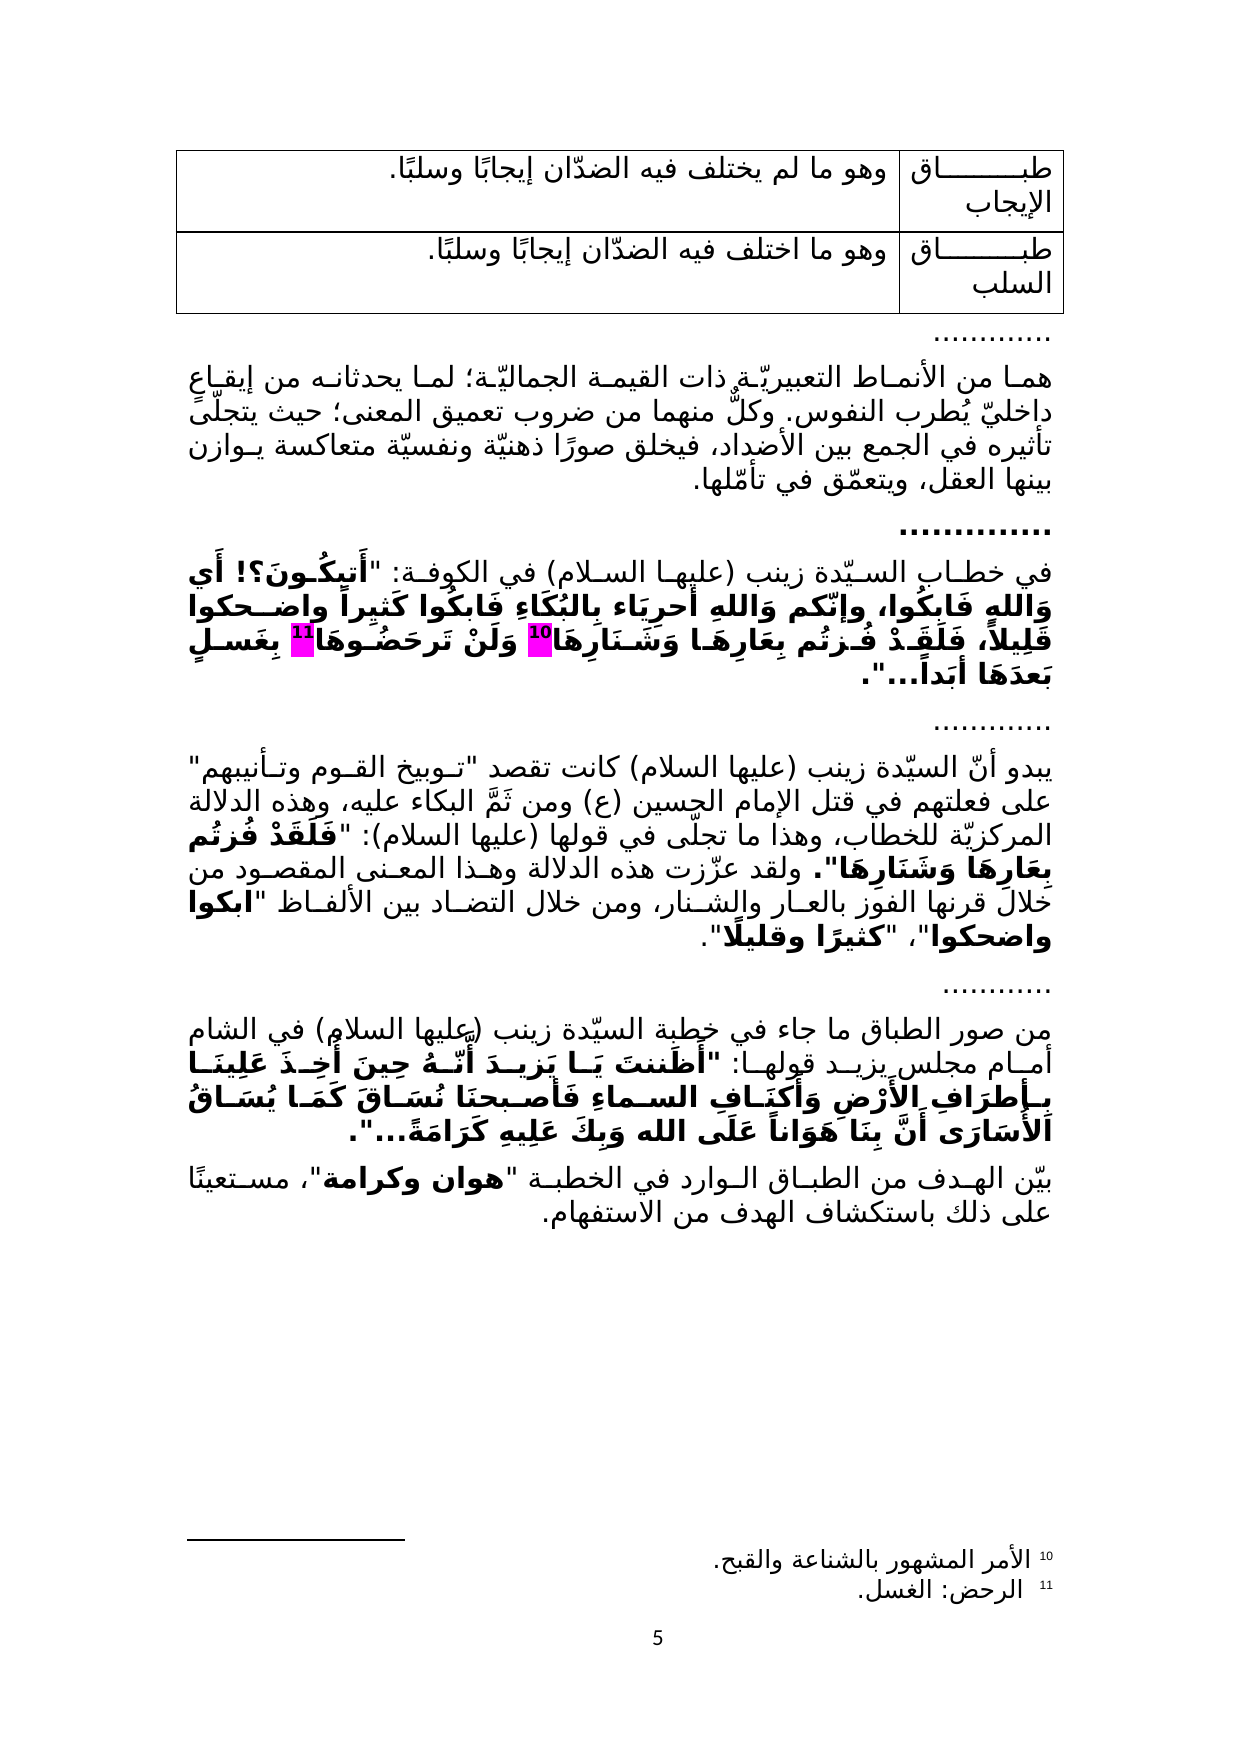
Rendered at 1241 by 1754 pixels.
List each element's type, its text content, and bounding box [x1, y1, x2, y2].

text يبدو أنّ السيّدة زينب (عليها السلام) كانت تقصد "توبيخ القوم وتأنيبهم" على فعلتهم في قتل الإمام الحسين (ع) ومن ثَمَّ البكاء عليه، وهذه الدلالة المركزيّة للخطاب، وهذا ما تجلّى في قولها (عليها السلام): "فَلَقَدْ فُزتُم بِعَارِهَا وَشَنَارِهَا". ولقد عزّزت هذه الدلالة وهذا المعنى المقصود من خلال قرنها الفوز بالعار والشنار، ومن خلال التضاد بين الألفاظ "ابكوا واضحكوا"، "كثيرًا وقليلًا". [187, 750, 1053, 954]
text ............. [187, 314, 1053, 348]
text .............. [187, 509, 1053, 543]
text هما من الأنماط التعبيريّة ذات القيمة الجماليّة؛ لما يحدثانه من إيقاعٍ داخليّ يُطرب النفوس. وكلٌّ منهما من ضروب تعميق المعنى؛ حيث يتجلّى تأثيره في الجمع بين الأضداد، فيخلق صورًا ذهنيّة ونفسيّة متعاكسة يوازن بينها العقل، ويتعمّق في تأمّلها. [187, 360, 1053, 496]
text ............ [187, 966, 1053, 1000]
text بيّن الهدف من الطباق الوارد في الخطبة "هوان وكرامة"، مستعينًا على ذلك باستكشاف الهدف من الاستفهام. [187, 1161, 1053, 1229]
text من صور الطباق ما جاء في خطبة السيّدة زينب (عليها السلام) في الشام أمام مجلس يزيد قولها: "أَظَننتَ يَا يَزيدَ أَّنّهُ حِينَ أُخِذَ عَلِينَا بِأطرَافِ الأَرْضِ وَأَكنَافِ السماءِ فَأصبحنَا نُسَاقَ كَمَا يُسَاقُ الأُسَارَى أَنَّ بِنَا هَوَاناً عَلَى الله وَبِكَ عَلِيهِ كَرَامَةً...". [187, 1013, 1053, 1148]
table_cell طباق السلب [900, 233, 1063, 313]
text في خطاب السيّدة زينب (عليها السلام) في الكوفة: "أَتبكُونَ؟! أَي وَاللهِ فَابكُوا، وإنّكم وَاللهِ أحرِيَاء بِالبُكَاءِ فَابكُوا كَثيِراً واضحكوا قَلِيلاً، فَلَقَدْ فُزتُم بِعَارِهَا وَشَنَارِهَا وَلَنْ تَرحَضُوهَا بِغَسلٍ بَعدَهَا أبَداً...". [187, 555, 1053, 691]
table_header طباق الإيجاب [900, 151, 1063, 231]
table_header وهو ما لم يختلف فيه الضدّان إيجابًا وسلبًا. [177, 151, 899, 231]
table_cell وهو ما اختلف فيه الضدّان إيجابًا وسلبًا. [177, 233, 899, 313]
text ............. [187, 703, 1053, 737]
